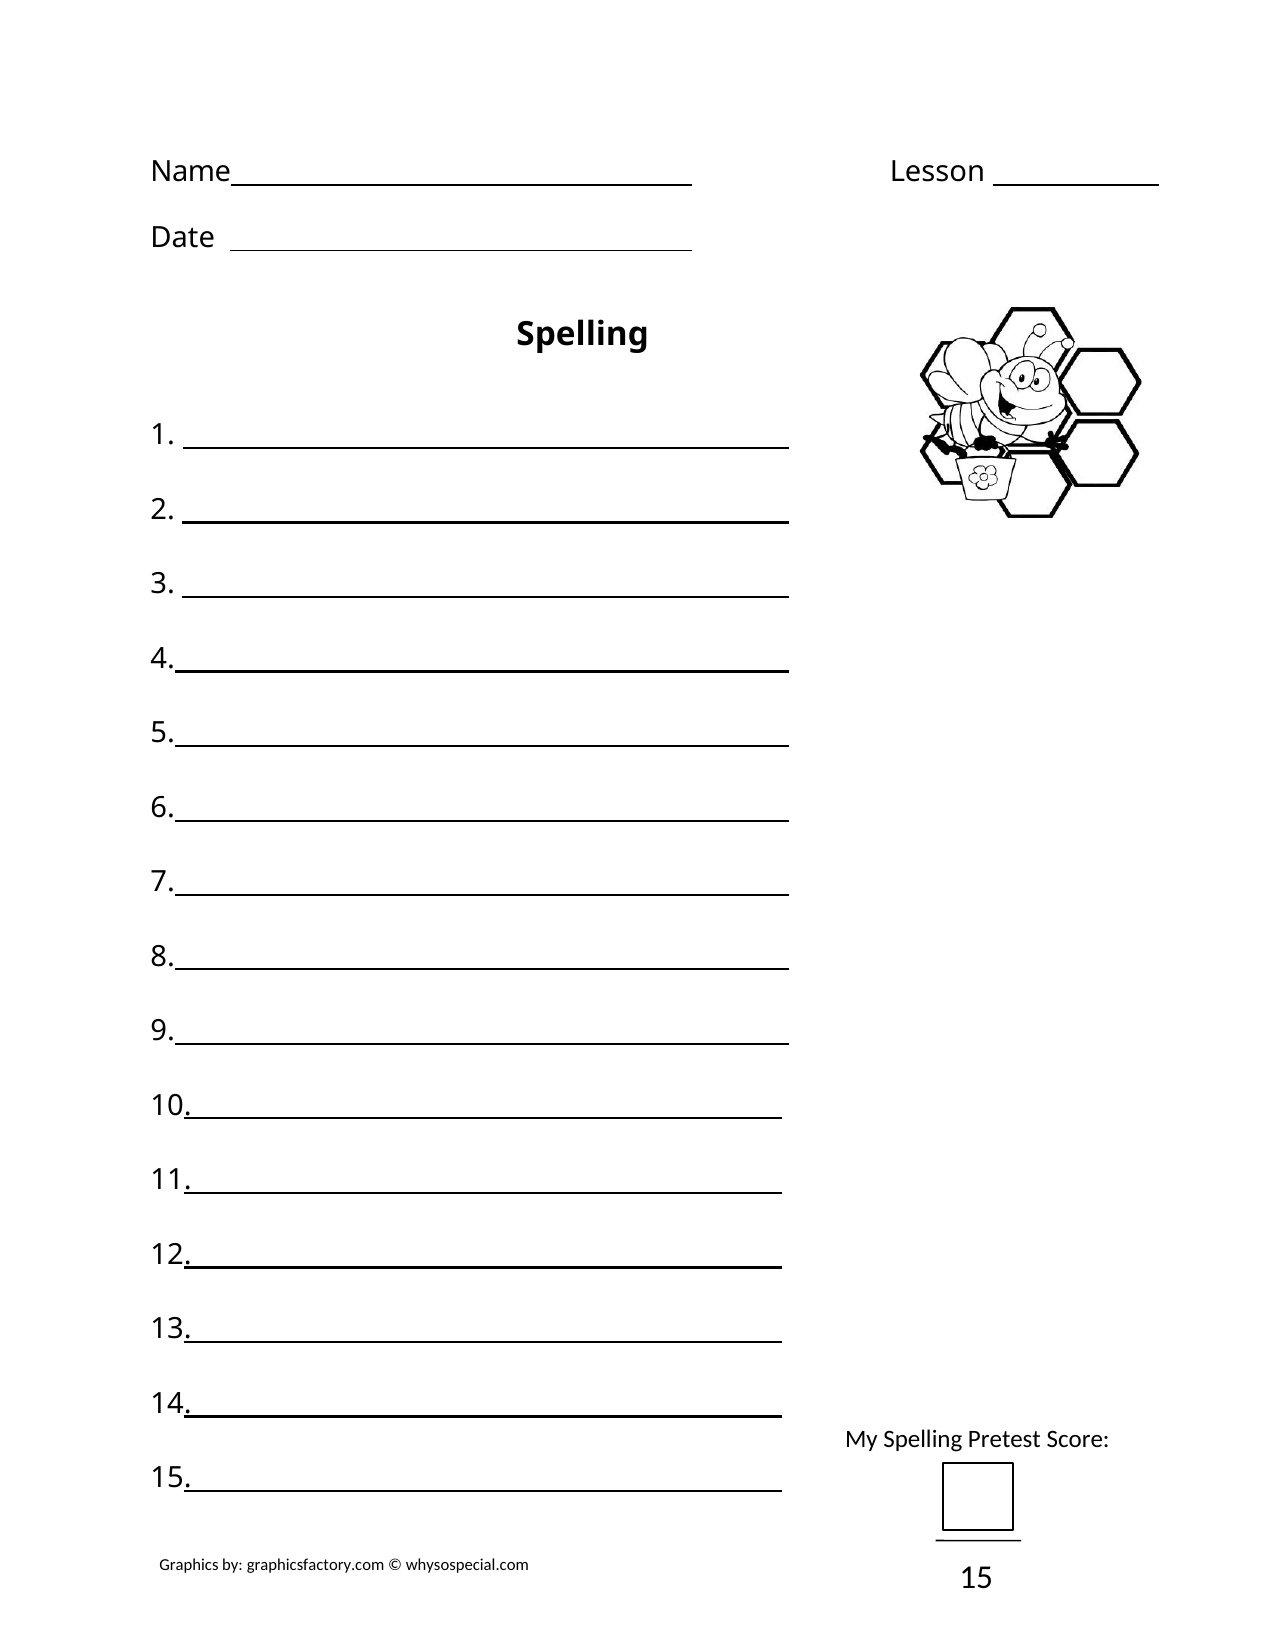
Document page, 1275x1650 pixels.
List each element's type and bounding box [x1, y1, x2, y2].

picture [919, 307, 1142, 518]
